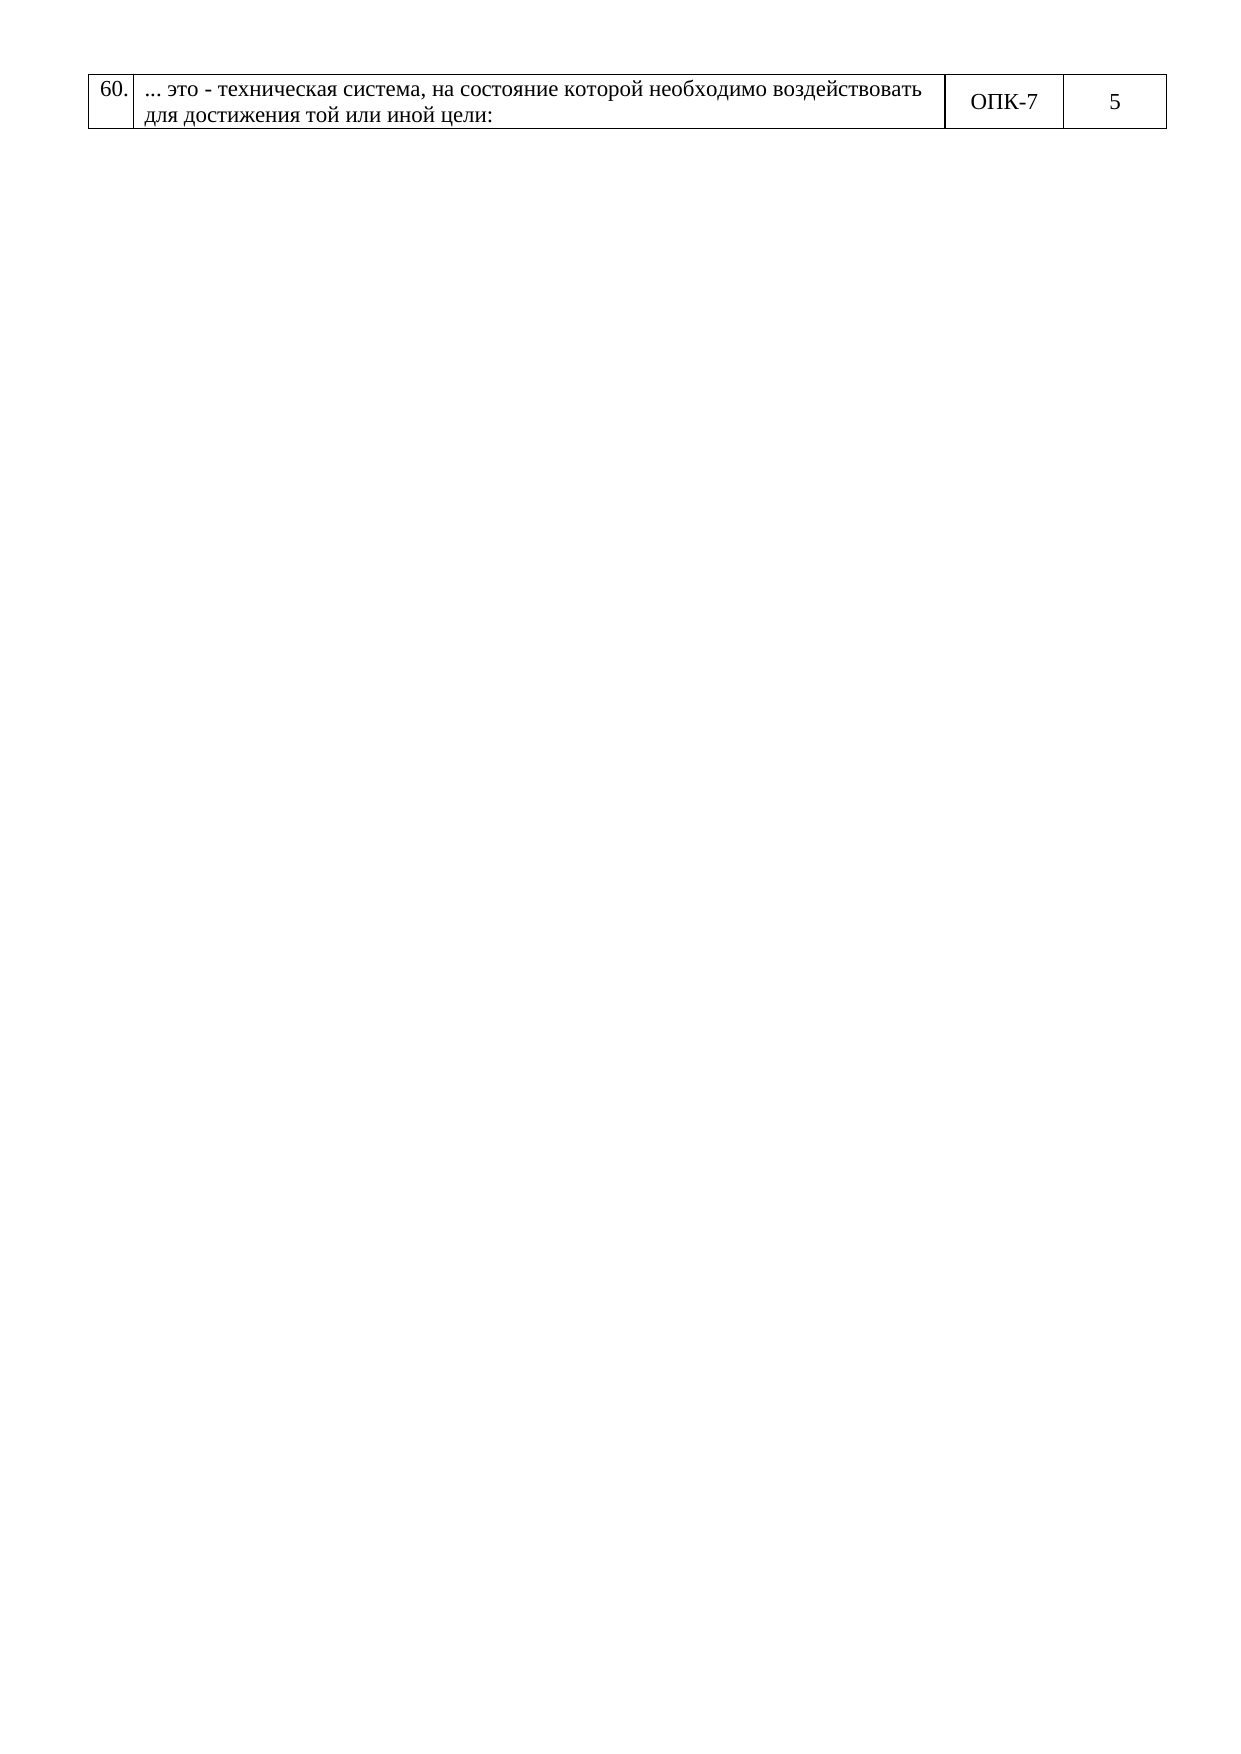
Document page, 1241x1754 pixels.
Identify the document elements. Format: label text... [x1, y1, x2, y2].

table_cell ... это - техническая система, на состояние которой необходимо воздействовать для достижения той или иной цели: [134, 75, 944, 128]
table_cell 5 [1064, 75, 1166, 128]
table_cell ОПК-7 [946, 75, 1063, 128]
table_cell [89, 75, 133, 128]
